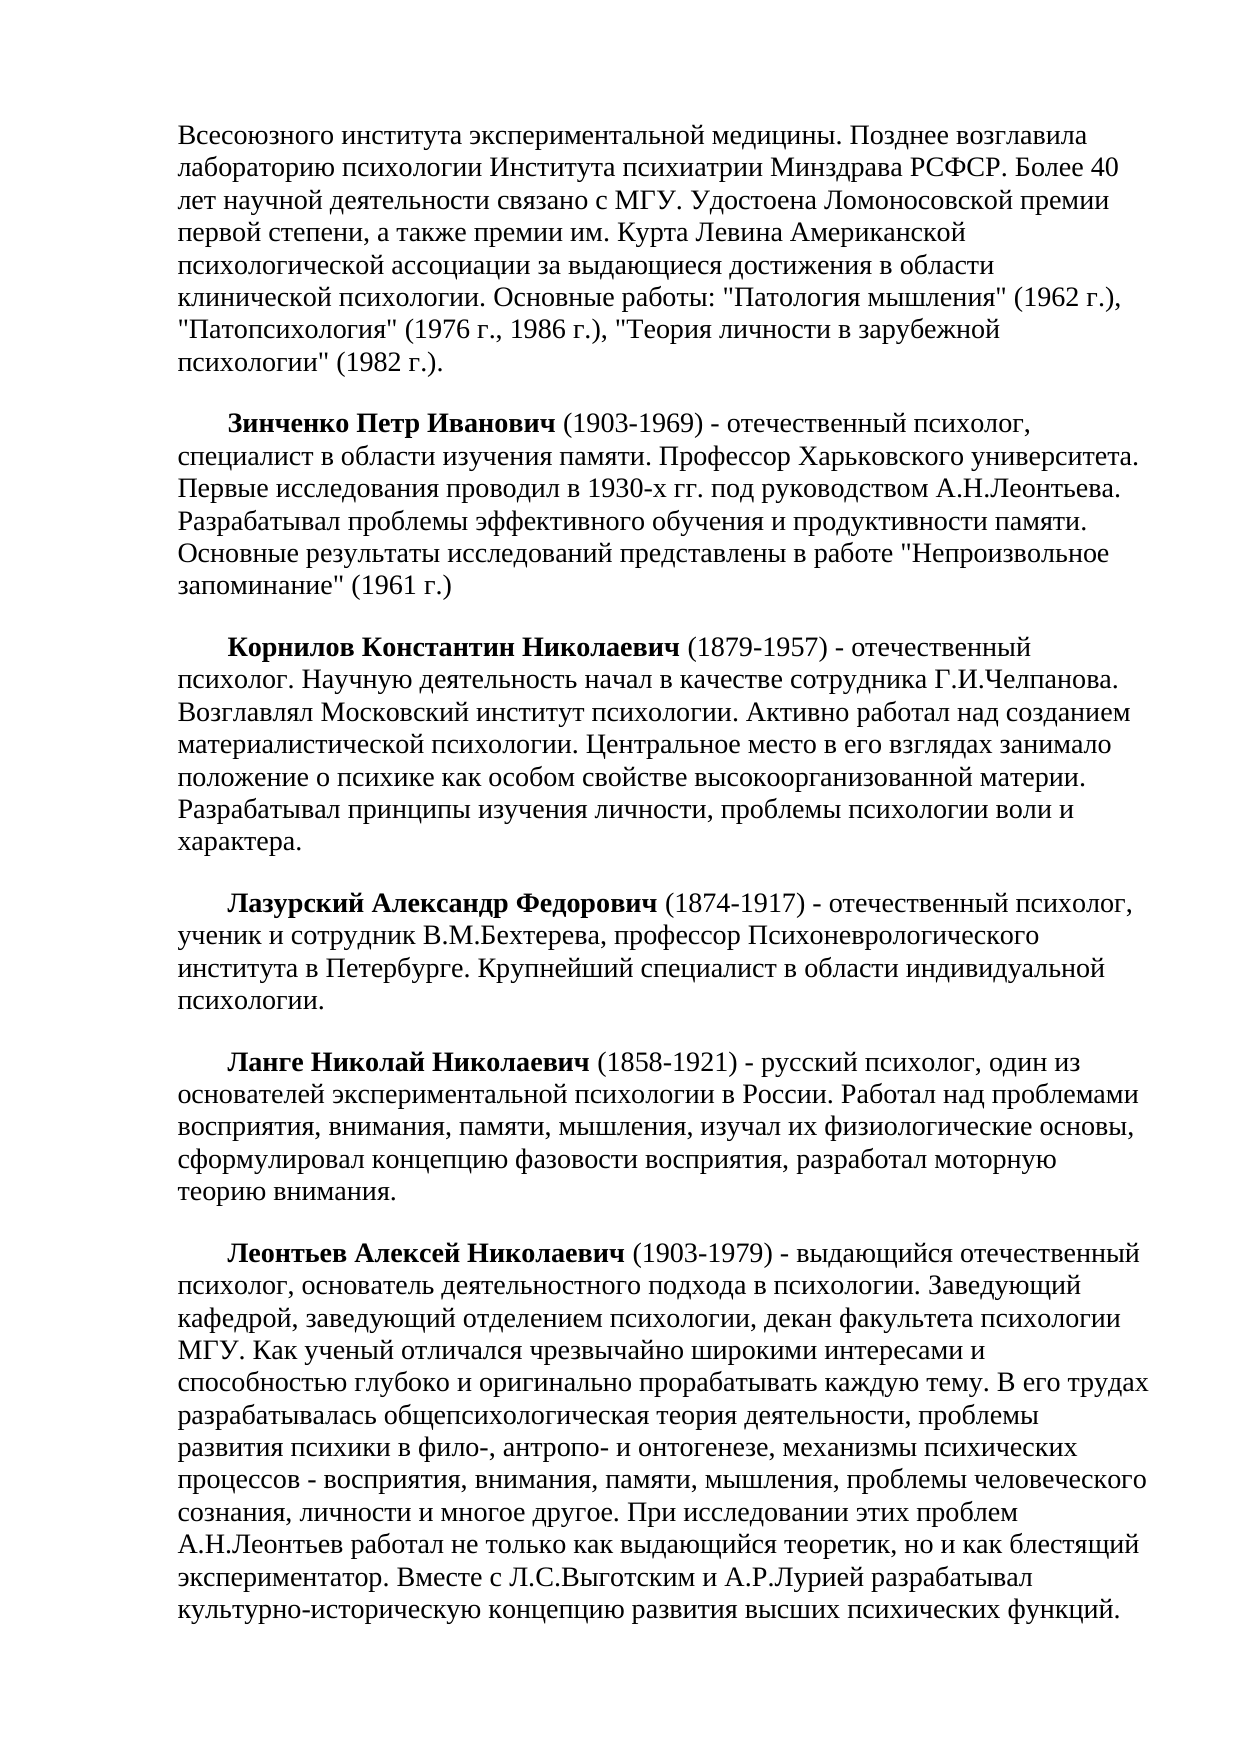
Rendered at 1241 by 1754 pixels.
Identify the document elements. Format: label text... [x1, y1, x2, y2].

text Ланге Николай Николаевич (1858-1921) - русский психолог, один из основателей экспериментальной психологии в России. Работал над проблемами восприятия, внимания, памяти, мышления, изучал их физиологические основы, сформулировал концепцию фазовости восприятия, разработал моторную теорию внимания. [177, 1045, 1152, 1207]
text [177, 1236, 1152, 1624]
text Лазурский Александр Федорович (1874-1917) - отечественный психолог, ученик и сотрудник В.М.Бехтерева, профессор Психоневрологического института в Петербурге. Крупнейший специалист в области индивидуальной психологии. [177, 886, 1152, 1016]
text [177, 118, 1152, 377]
text Корнилов Константин Николаевич (1879-1957) - отечественный психолог. Научную деятельность начал в качестве сотрудника Г.И.Челпанова. Возглавлял Московский институт психологии. Активно работал над созданием материалистической психологии. Центральное место в его взглядах занимало положение о психике как особом свойстве высокоорганизованной материи. Разрабатывал принципы изучения личности, проблемы психологии воли и характера. [177, 630, 1152, 857]
text Зинченко Петр Иванович (1903-1969) - отечественный психолог, специалист в области изучения памяти. Профессор Харьковского университета. Первые исследования проводил в 1930-х гг. под руководством А.Н.Леонтьева. Разрабатывал проблемы эффективного обучения и продуктивности памяти. Основные результаты исследований представлены в работе "Непроизвольное запоминание" (1961 г.) [177, 406, 1152, 601]
